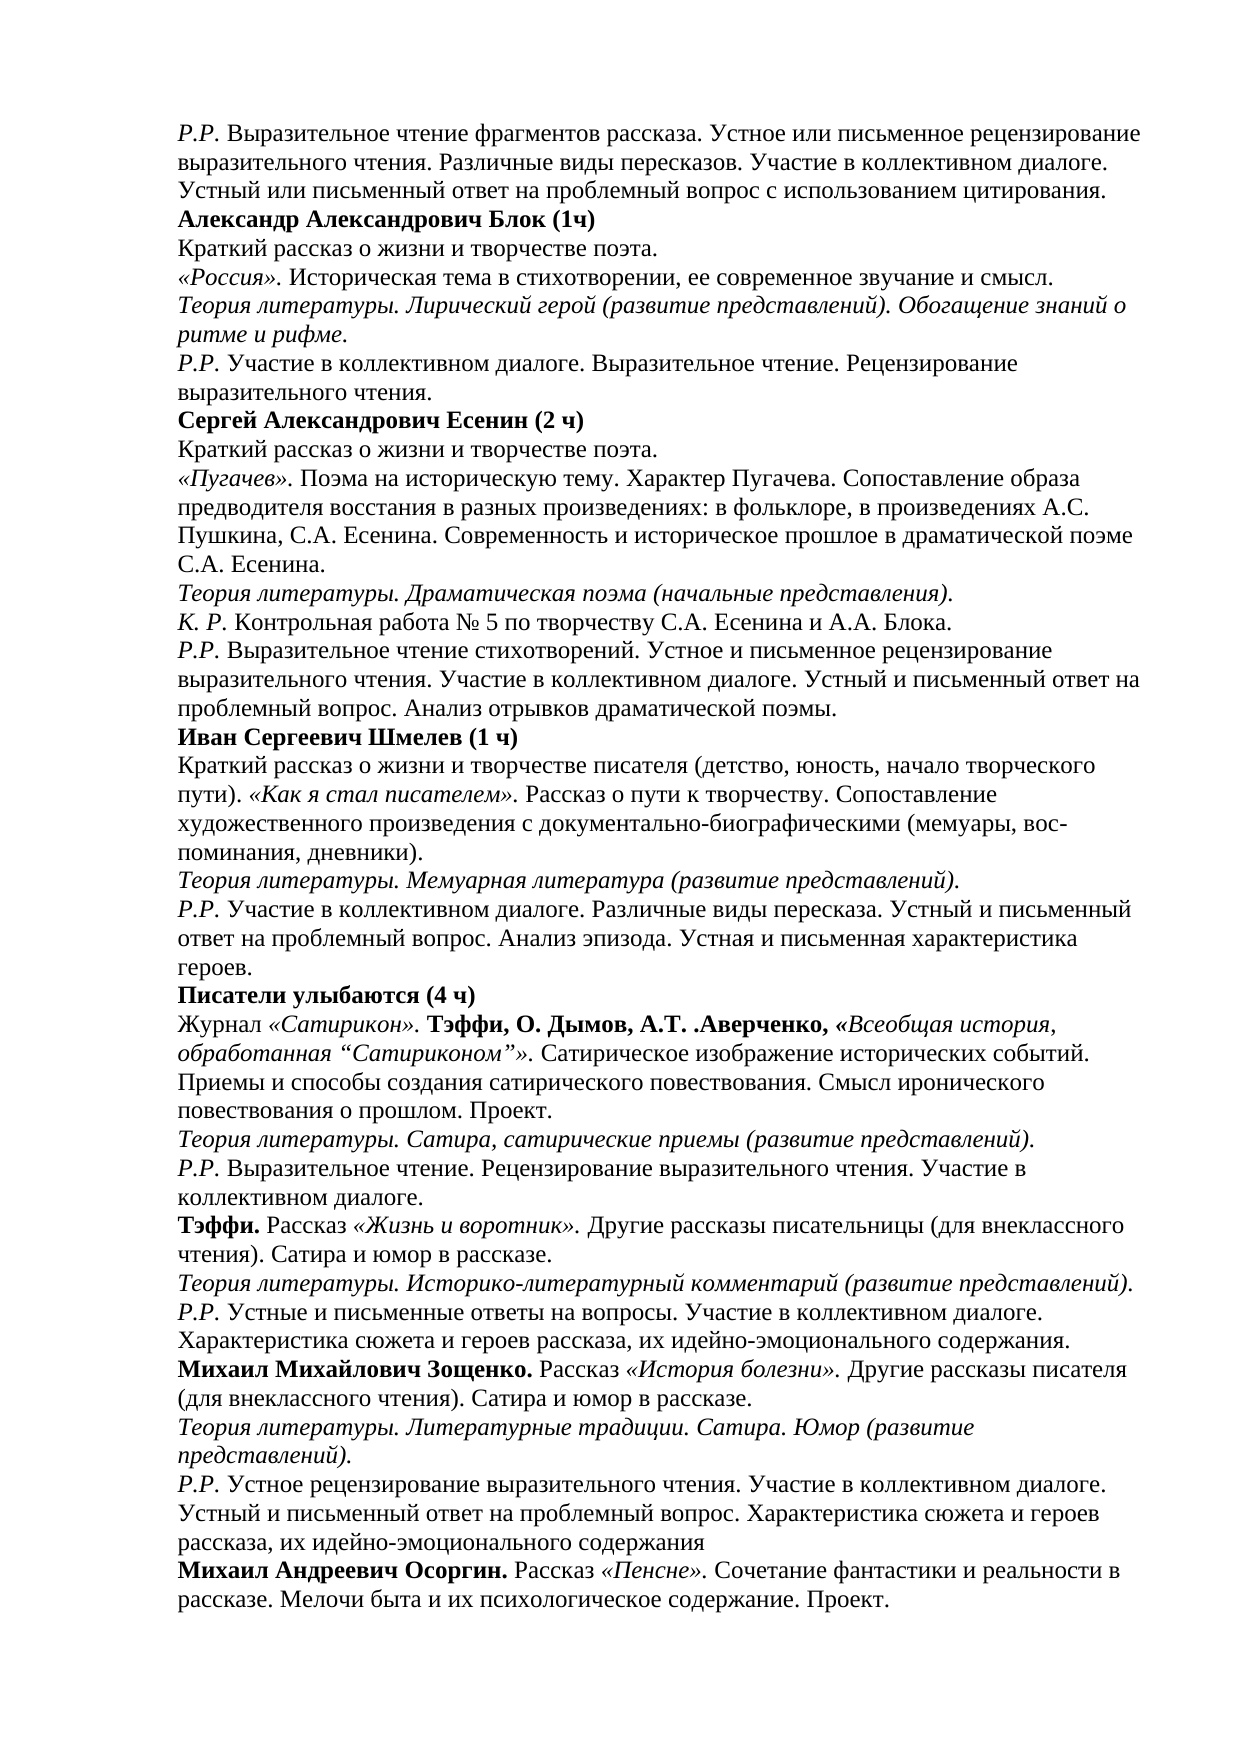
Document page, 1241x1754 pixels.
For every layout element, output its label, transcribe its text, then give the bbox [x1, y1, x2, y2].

text Краткий рассказ о жизни и творчестве писателя (детство, юность, начало творческого пути). «Как я стал писателем». Рассказ о пути к творчеству. Сопоставление художественного произведения с документально-биографическими (мемуары, воспоминания, дневники). [177, 751, 1152, 866]
text Теория литературы. Литературные традиции. Сатира. Юмор (развитие представлений). [177, 1412, 1152, 1469]
text К. Р. Контрольная работа № 5 по творчеству С.А. Есенина и А.А. Блока. [177, 607, 1152, 636]
text Теория литературы. Мемуарная литература (развитие представлений). [177, 866, 1152, 894]
text «Пугачев». Поэма на историческую тему. Характер Пугачева. Сопоставление образа предводителя восстания в разных произведениях: в фольклоре, в произведениях А.С. Пушкина, С.А. Есенина. Современность и историческое прошлое в драматической поэме С.А. Есенина. [177, 463, 1152, 578]
text Михаил Андреевич Осоргин. Рассказ «Пенсне». Сочетание фантастики и реальности в рассказе. Мелочи быта и их психологическое содержание. Проект. [177, 1556, 1152, 1613]
text P.P. Выразительное чтение. Рецензирование выразительного чтения. Участие в коллективном диалоге. [177, 1153, 1152, 1211]
text Краткий рассказ о жизни и творчестве поэта. [177, 233, 1152, 262]
text P.P. Выразительное чтение стихотворений. Устное и письменное рецензирование выразительного чтения. Участие в коллективном диалоге. Устный и письменный ответ на проблемный вопрос. Анализ отрывков драматической поэмы. [177, 636, 1152, 722]
text Краткий рассказ о жизни и творчестве поэта. [177, 434, 1152, 463]
text Иван Сергеевич Шмелев (1 ч) [177, 722, 1152, 751]
text Михаил Михайлович Зощенко. Рассказ «История болезни». Другие рассказы писателя (для внеклассного чтения). Сатира и юмор в рассказе. [177, 1354, 1152, 1412]
text P.P. Участие в коллективном диалоге. Различные виды пересказа. Устный и письменный ответ на проблемный вопрос. Анализ эпизода. Устная и письменная характеристика героев. [177, 894, 1152, 981]
text Писатели улыбаются (4 ч) [177, 981, 1152, 1009]
text Теория литературы. Сатира, сатирические приемы (развитие представлений). [177, 1124, 1152, 1153]
text Теория литературы. Лирический герой (развитие представлений). Обогащение знаний о ритме и рифме. [177, 291, 1152, 348]
text P.P. Выразительное чтение фрагментов рассказа. Устное или письменное рецензирование выразительного чтения. Различные виды пересказов. Участие в коллективном диалоге. Устный или письменный ответ на проблемный вопрос с использованием цитирования. [177, 118, 1152, 204]
text P.P. Устные и письменные ответы на вопросы. Участие в коллективном диалоге. Характеристика сюжета и героев рассказа, их идейно-эмоционального содержания. [177, 1297, 1152, 1354]
text Журнал «Сатирикон». Тэффи, О. Дымов, А.Т. .Аверченко, «Всеобщая история, обработанная “Сатириконом”». Сатирическое изображение исторических событий. Приемы и способы создания сатирического повествования. Смысл иронического повествования о прошлом. Проект. [177, 1009, 1152, 1124]
text Сергей Александрович Есенин (2 ч) [177, 406, 1152, 434]
text P.P. Устное рецензирование выразительного чтения. Участие в коллективном диалоге. Устный и письменный ответ на проблемный вопрос. Характеристика сюжета и героев рассказа, их идейно-эмоционального содержания [177, 1469, 1152, 1556]
text Тэффи. Рассказ «Жизнь и воротник». Другие рассказы писательницы (для внеклассного чтения). Сатира и юмор в рассказе. [177, 1211, 1152, 1268]
text Теория литературы. Драматическая поэма (начальные представления). [177, 578, 1152, 607]
text «Россия». Историческая тема в стихотворении, ее современное звучание и смысл. [177, 262, 1152, 291]
text P.P. Участие в коллективном диалоге. Выразительное чтение. Рецензирование выразительного чтения. [177, 348, 1152, 406]
text Теория литературы. Историко-литературный комментарий (развитие представлений). [177, 1268, 1152, 1297]
text Александр Александрович Блок (1ч) [177, 204, 1152, 233]
